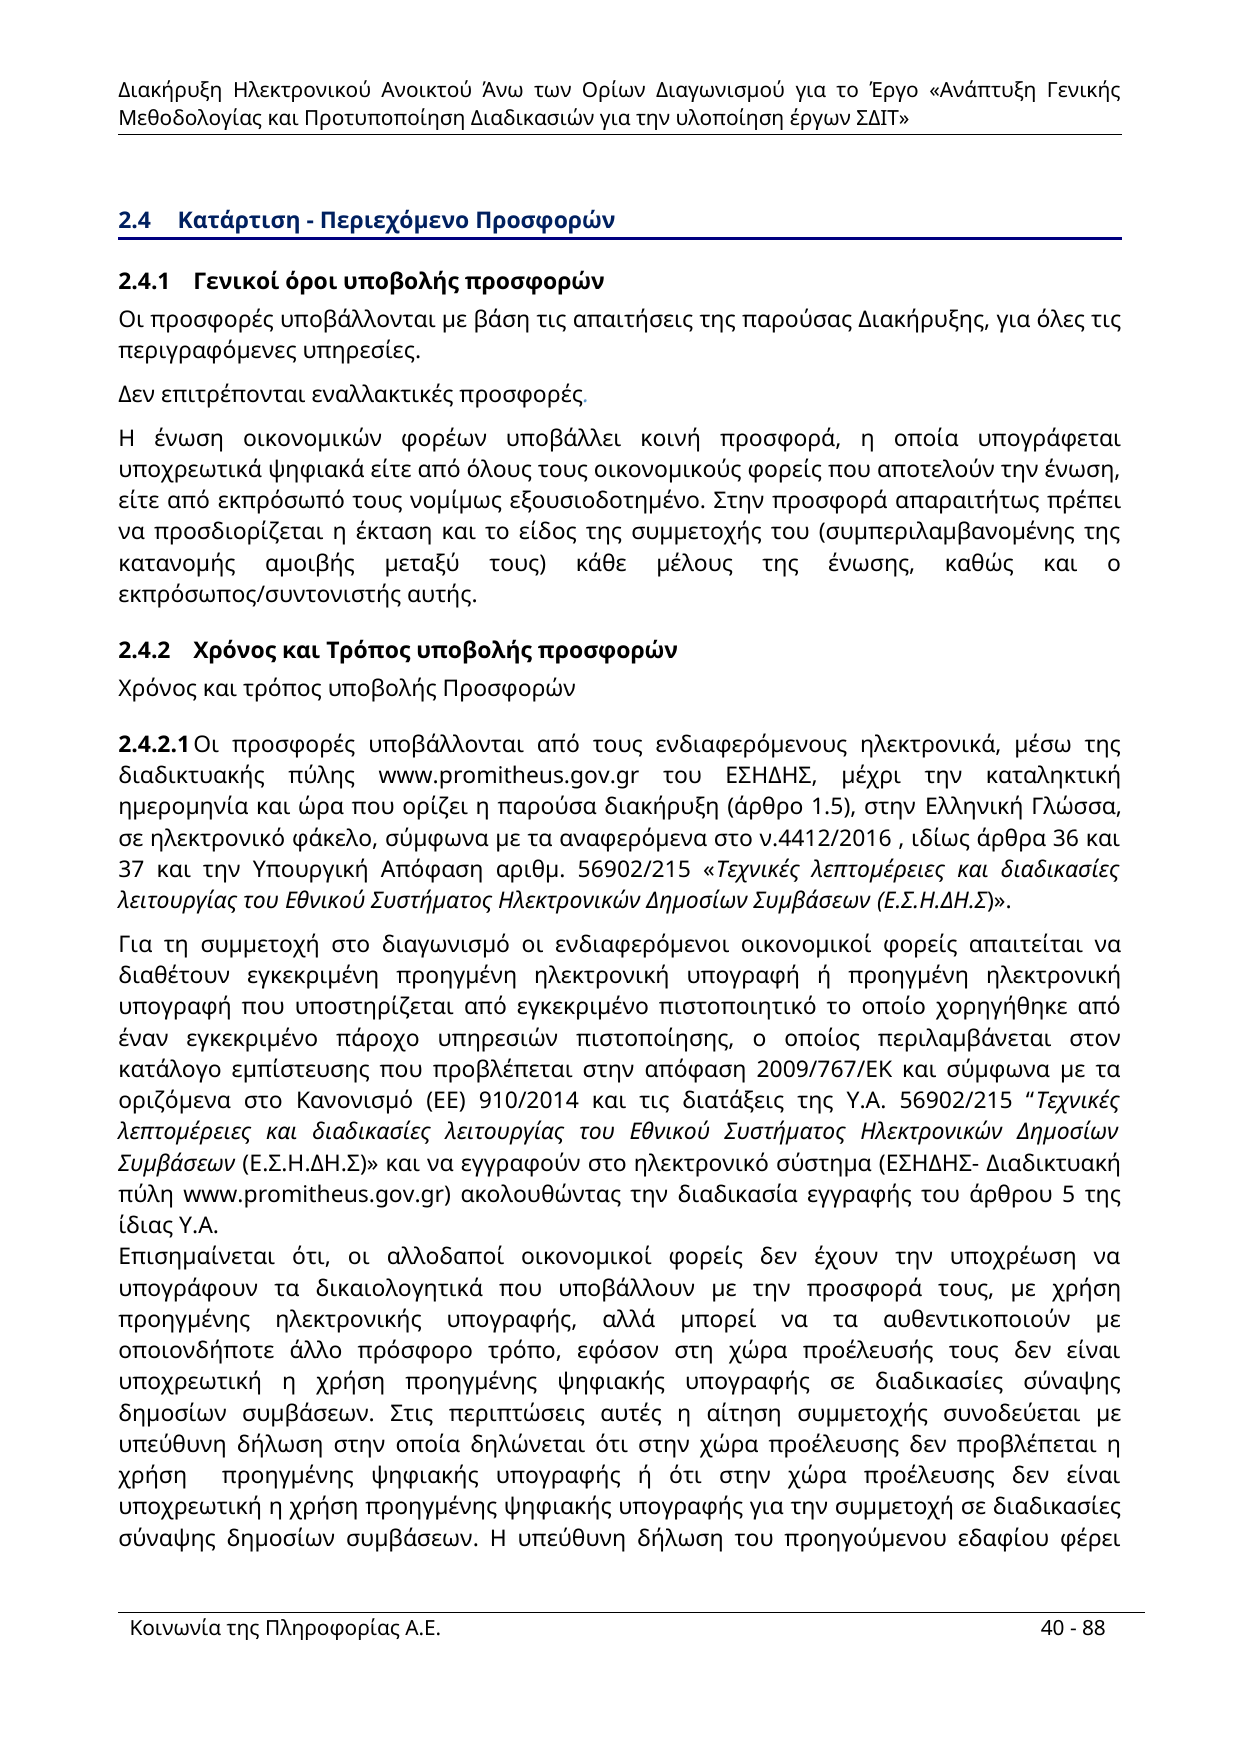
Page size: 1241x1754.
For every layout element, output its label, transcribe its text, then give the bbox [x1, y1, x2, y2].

text Δεν επιτρέπονται εναλλακτικές προσφορές. [118, 378, 1122, 409]
subtitle Κατάρτιση - Περιεχόμενο Προσφορών [118, 204, 1122, 237]
text Οι προσφορές υποβάλλονται με βάση τις απαιτήσεις της παρούσας Διακήρυξης, για όλες τις περιγραφόμενες υπηρεσίες. [118, 303, 1122, 365]
text Η ένωση οικονομικών φορέων υποβάλλει κοινή προσφορά, η οποία υπογράφεται υποχρεωτικά ψηφιακά είτε από όλους τους οικονομικούς φορείς που αποτελούν την ένωση, είτε από εκπρόσωπό τους νομίμως εξουσιοδοτημένο. Στην προσφορά απαραιτήτως πρέπει να προσδιορίζεται η έκταση και το είδος της συμμετοχής του (συμπεριλαμβανομένης της κατανομής αμοιβής μεταξύ τους) κάθε μέλους της ένωσης, καθώς και ο εκπρόσωπος/συντονιστής αυτής. [118, 421, 1122, 609]
subtitle Χρόνος και Τρόπος υποβολής προσφορών [118, 634, 1122, 665]
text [118, 1240, 1122, 1553]
subtitle Γενικοί όροι υποβολής προσφορών [118, 265, 1122, 296]
list Οι προσφορές υποβάλλονται από τους ενδιαφερόμενους ηλεκτρονικά, μέσω της διαδικτυακής πύλης www.promitheus.gov.gr του ΕΣΗΔΗΣ, μέχρι την καταληκτική ημερομηνία και ώρα που ορίζει η παρούσα διακήρυξη (άρθρο 1.5), στην Ελληνική Γλώσσα, σε ηλεκτρονικό φάκελο, σύμφωνα με τα αναφερόμενα στο ν.4412/2016 , ιδίως άρθρα 36 και 37 και την Υπουργική Απόφαση αριθμ. 56902/215 «Τεχνικές λεπτομέρειες και διαδικασίες λειτουργίας του Εθνικού Συστήματος Ηλεκτρονικών Δημοσίων Συμβάσεων (Ε.Σ.Η.ΔΗ.Σ)». [118, 728, 1122, 915]
text Χρόνος και τρόπος υποβολής Προσφορών [118, 671, 1122, 703]
text Για τη συμμετοχή στο διαγωνισμό οι ενδιαφερόμενοι οικονομικοί φορείς απαιτείται να διαθέτουν εγκεκριμένη προηγμένη ηλεκτρονική υπογραφή ή προηγμένη ηλεκτρονική υπογραφή που υποστηρίζεται από εγκεκριμένο πιστοποιητικό το οποίο χορηγήθηκε από έναν εγκεκριμένο πάροχο υπηρεσιών πιστοποίησης, ο οποίος περιλαμβάνεται στον κατάλογο εμπίστευσης που προβλέπεται στην απόφαση 2009/767/ΕΚ και σύμφωνα με τα οριζόμενα στο Κανονισμό (ΕΕ) 910/2014 και τις διατάξεις της Υ.Α. 56902/215 “Τεχνικές λεπτομέρειες και διαδικασίες λειτουργίας του Εθνικού Συστήματος Ηλεκτρονικών Δημοσίων Συμβάσεων (Ε.Σ.Η.ΔΗ.Σ)» και να εγγραφούν στο ηλεκτρονικό σύστημα (ΕΣΗΔΗΣ- Διαδικτυακή πύλη www.promitheus.gov.gr) ακολουθώντας την διαδικασία εγγραφής του άρθρου 5 της ίδιας Υ.Α. [118, 928, 1122, 1240]
